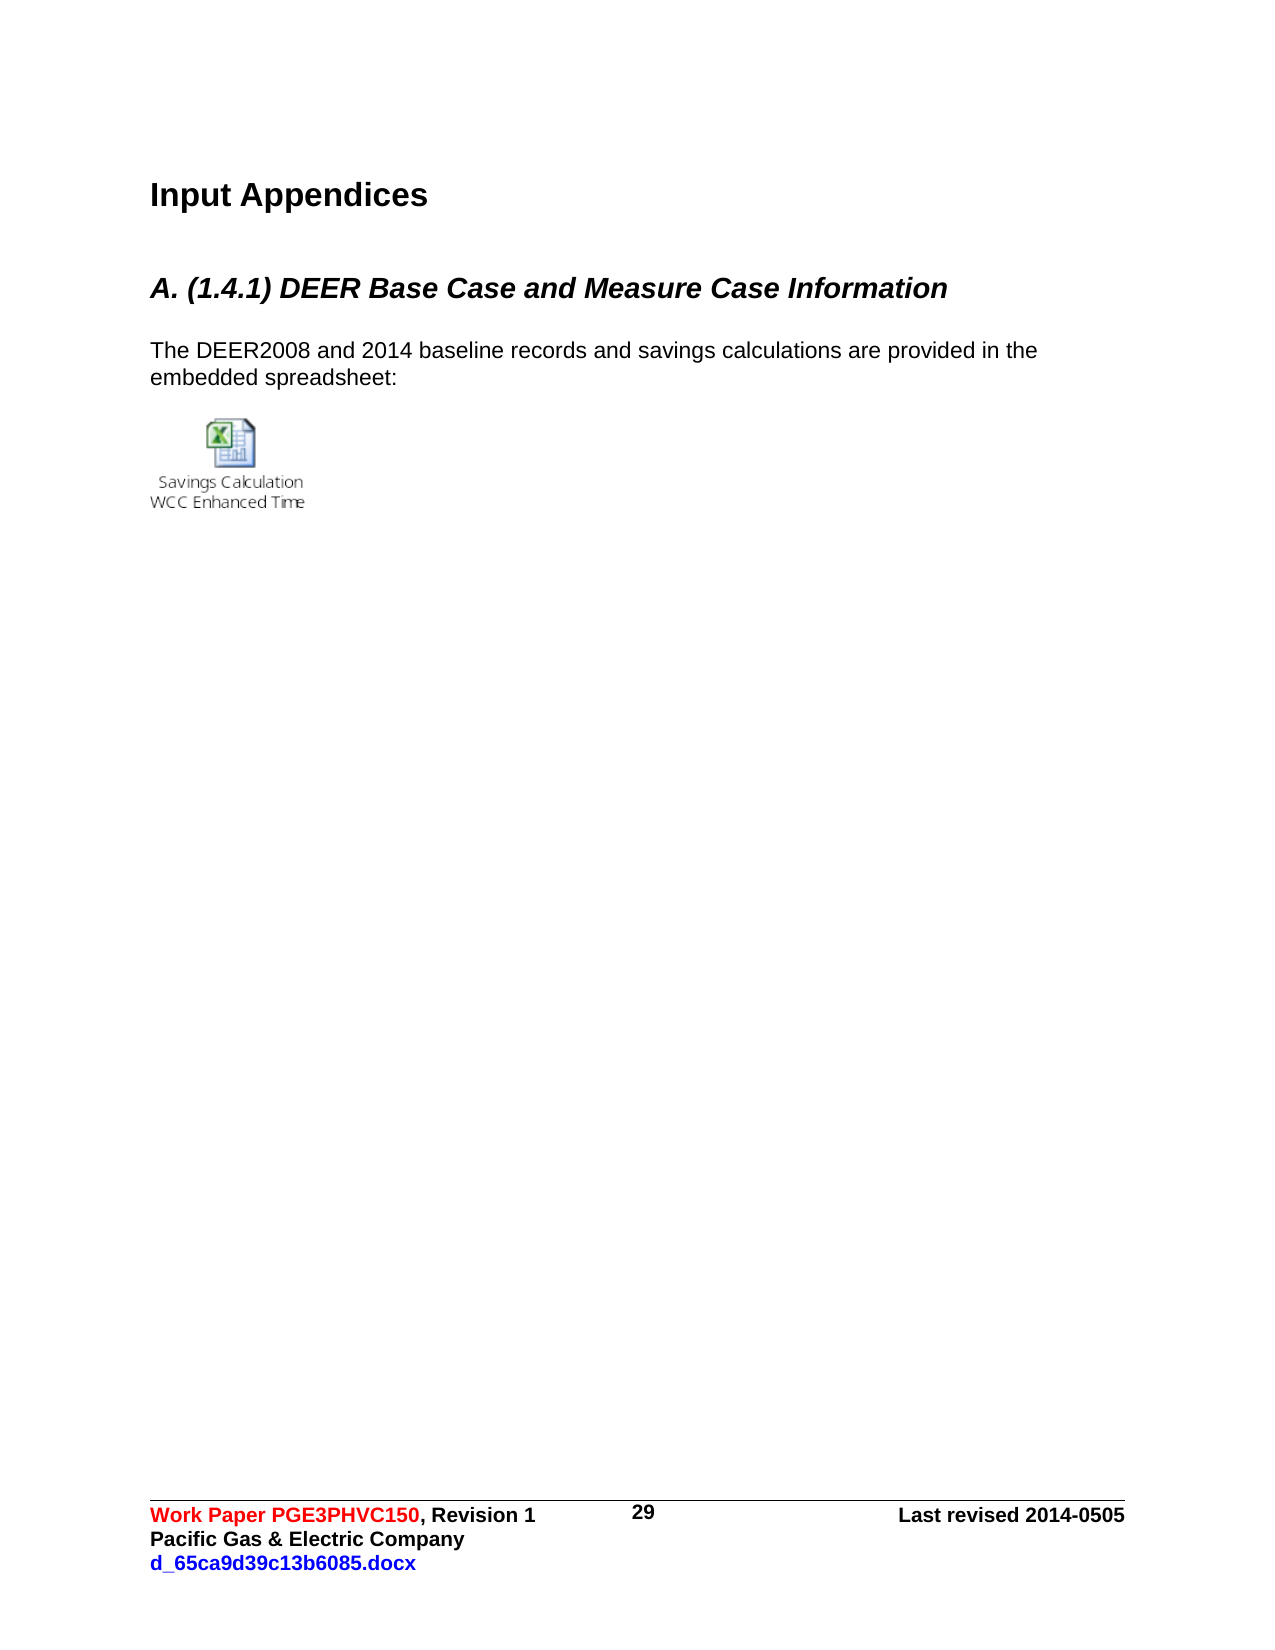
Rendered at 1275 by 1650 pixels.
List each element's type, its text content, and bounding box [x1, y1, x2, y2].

subtitle A. (1.4.1) DEER Base Case and Measure Case Information [150, 271, 1125, 304]
subtitle Input Appendices [150, 175, 1125, 213]
text The DEER2008 and 2014 baseline records and savings calculations are provided in the embedded spreadsheet: [150, 337, 1125, 390]
